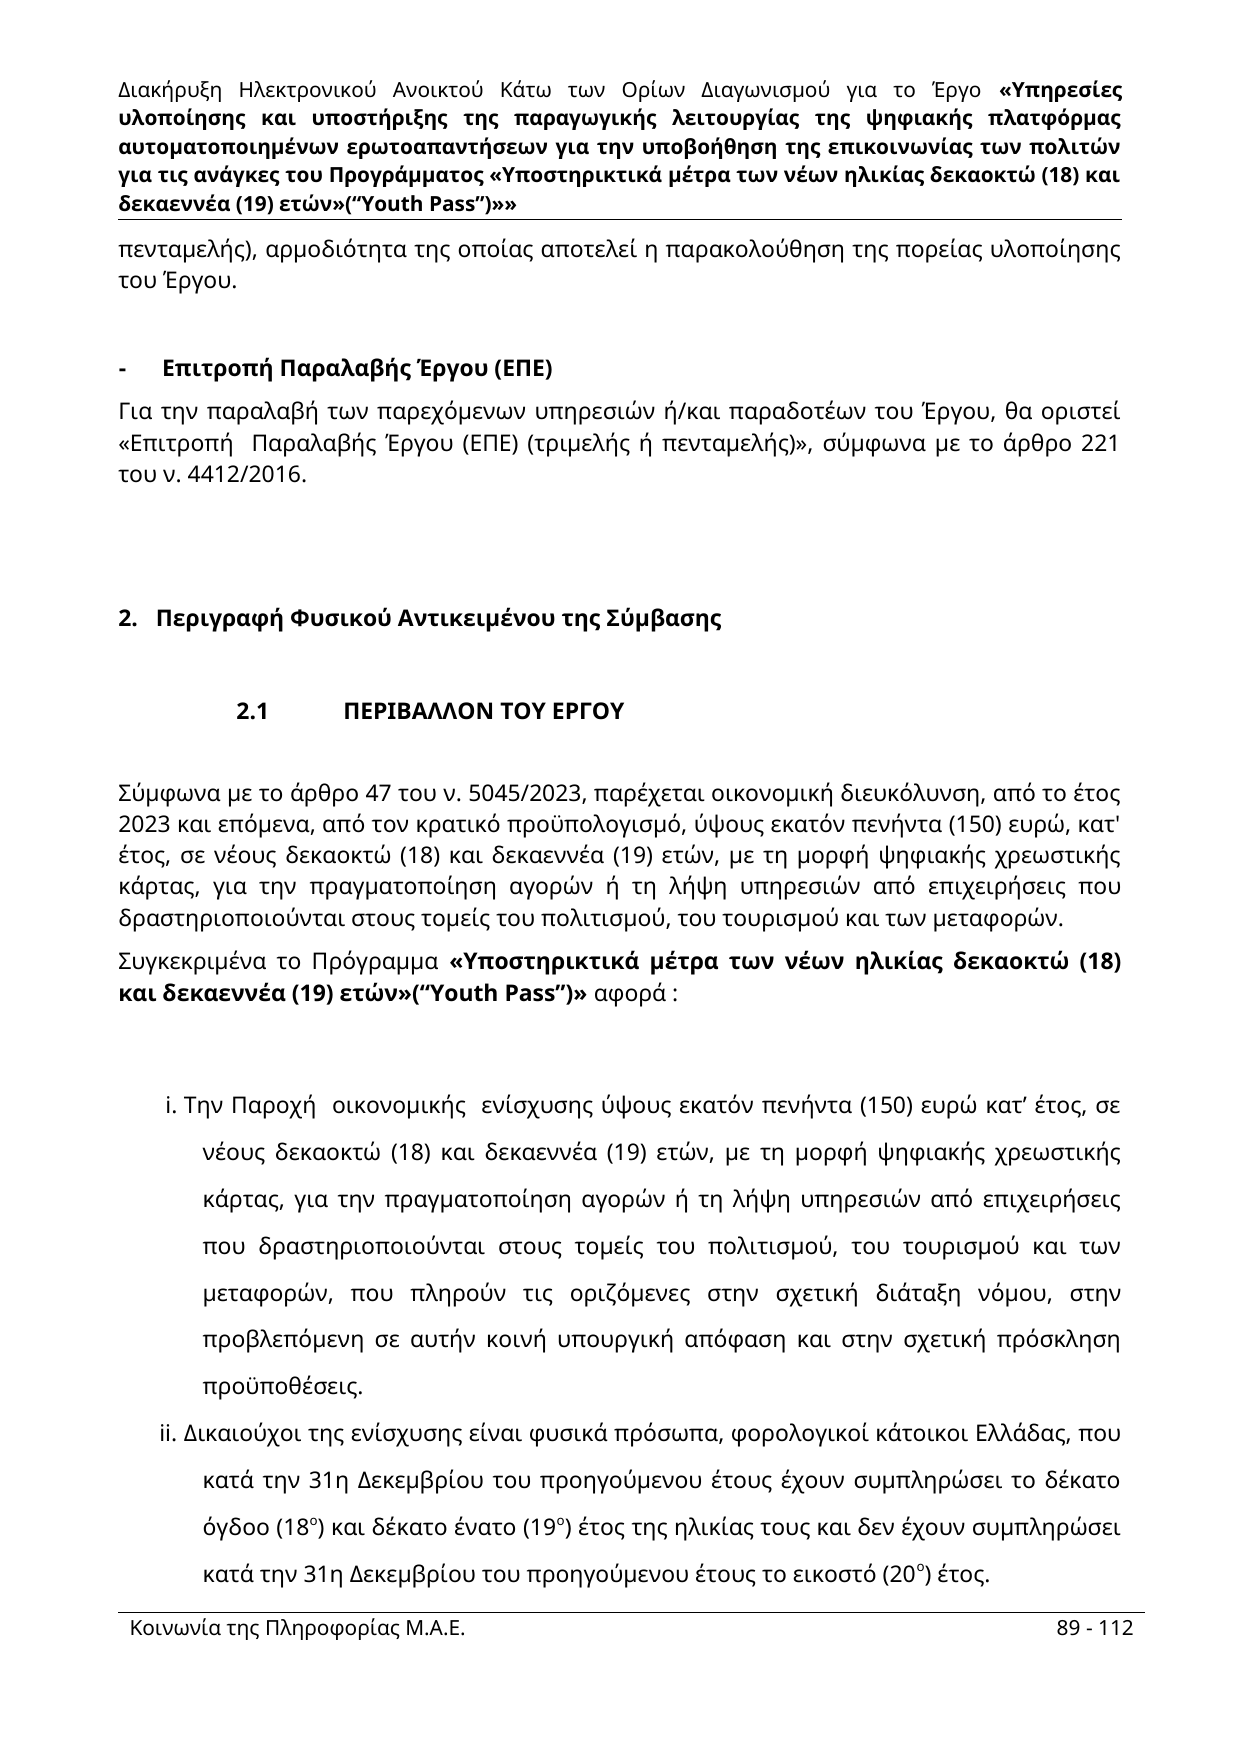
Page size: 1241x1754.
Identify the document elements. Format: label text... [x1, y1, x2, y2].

text Για την παραλαβή των παρεχόμενων υπηρεσιών ή/και παραδοτέων του Έργου, θα οριστεί «Επιτροπή Παραλαβής Έργου (ΕΠΕ) (τριμελής ή πενταμελής)», σύμφωνα με το άρθρο 221 του ν. 4412/2016. [118, 395, 1122, 489]
text Σύμφωνα με το άρθρο 47 του ν. 5045/2023, παρέχεται οικονομική διευκόλυνση, από το έτος 2023 και επόμενα, από τον κρατικό προϋπολογισμό, ύψους εκατόν πενήντα (150) ευρώ, κατ' έτος, σε νέους δεκαοκτώ (18) και δεκαεννέα (19) ετών, με τη μορφή ψηφιακής χρεωστικής κάρτας, για την πραγματοποίηση αγορών ή τη λήψη υπηρεσιών από επιχειρήσεις που δραστηριοποιούνται στους τομείς του πολιτισμού, του τουρισμού και των μεταφορών. [118, 777, 1122, 933]
list Την Παροχή οικονομικής ενίσχυσης ύψους εκατόν πενήντα (150) ευρώ κατ’ έτος, σε νέους δεκαοκτώ (18) και δεκαεννέα (19) ετών, με τη μορφή ψηφιακής χρεωστικής κάρτας, για την πραγματοποίηση αγορών ή τη λήψη υπηρεσιών από επιχειρήσεις που δραστηριοποιούνται στους τομείς του πολιτισμού, του τουρισμού και των μεταφορών, που πληρούν τις οριζόμενες στην σχετική διάταξη νόμου, στην προβλεπόμενη σε αυτήν κοινή υπουργική απόφαση και στην σχετική πρόσκληση προϋποθέσεις. [177, 1089, 1122, 1402]
text Συγκεκριμένα το Πρόγραμμα «Υποστηρικτικά μέτρα των νέων ηλικίας δεκαοκτώ (18) και δεκαεννέα (19) ετών»(“Youth Pass”)» αφορά : [118, 945, 1122, 1008]
subtitle Περιγραφή Φυσικού Αντικειμένου της Σύμβασης [118, 602, 1122, 633]
list Επιτροπή Παραλαβής Έργου (ΕΠΕ) [118, 352, 1122, 383]
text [118, 233, 1122, 295]
subtitle ΠΕΡΙΒΑΛΛΟΝ ΤΟΥ ΕΡΓΟΥ [236, 695, 1122, 727]
list Δικαιούχοι της ενίσχυσης είναι φυσικά πρόσωπα, φορολογικοί κάτοικοι Ελλάδας, που κατά την 31η Δεκεμβρίου του προηγούμενου έτους έχουν συμπληρώσει το δέκατο όγδοο (18ο) και δέκατο ένατο (19ο) έτος της ηλικίας τους και δεν έχουν συμπληρώσει κατά την 31η Δεκεμβρίου του προηγούμενου έτους το εικοστό (20ο) έτος. [177, 1417, 1122, 1589]
